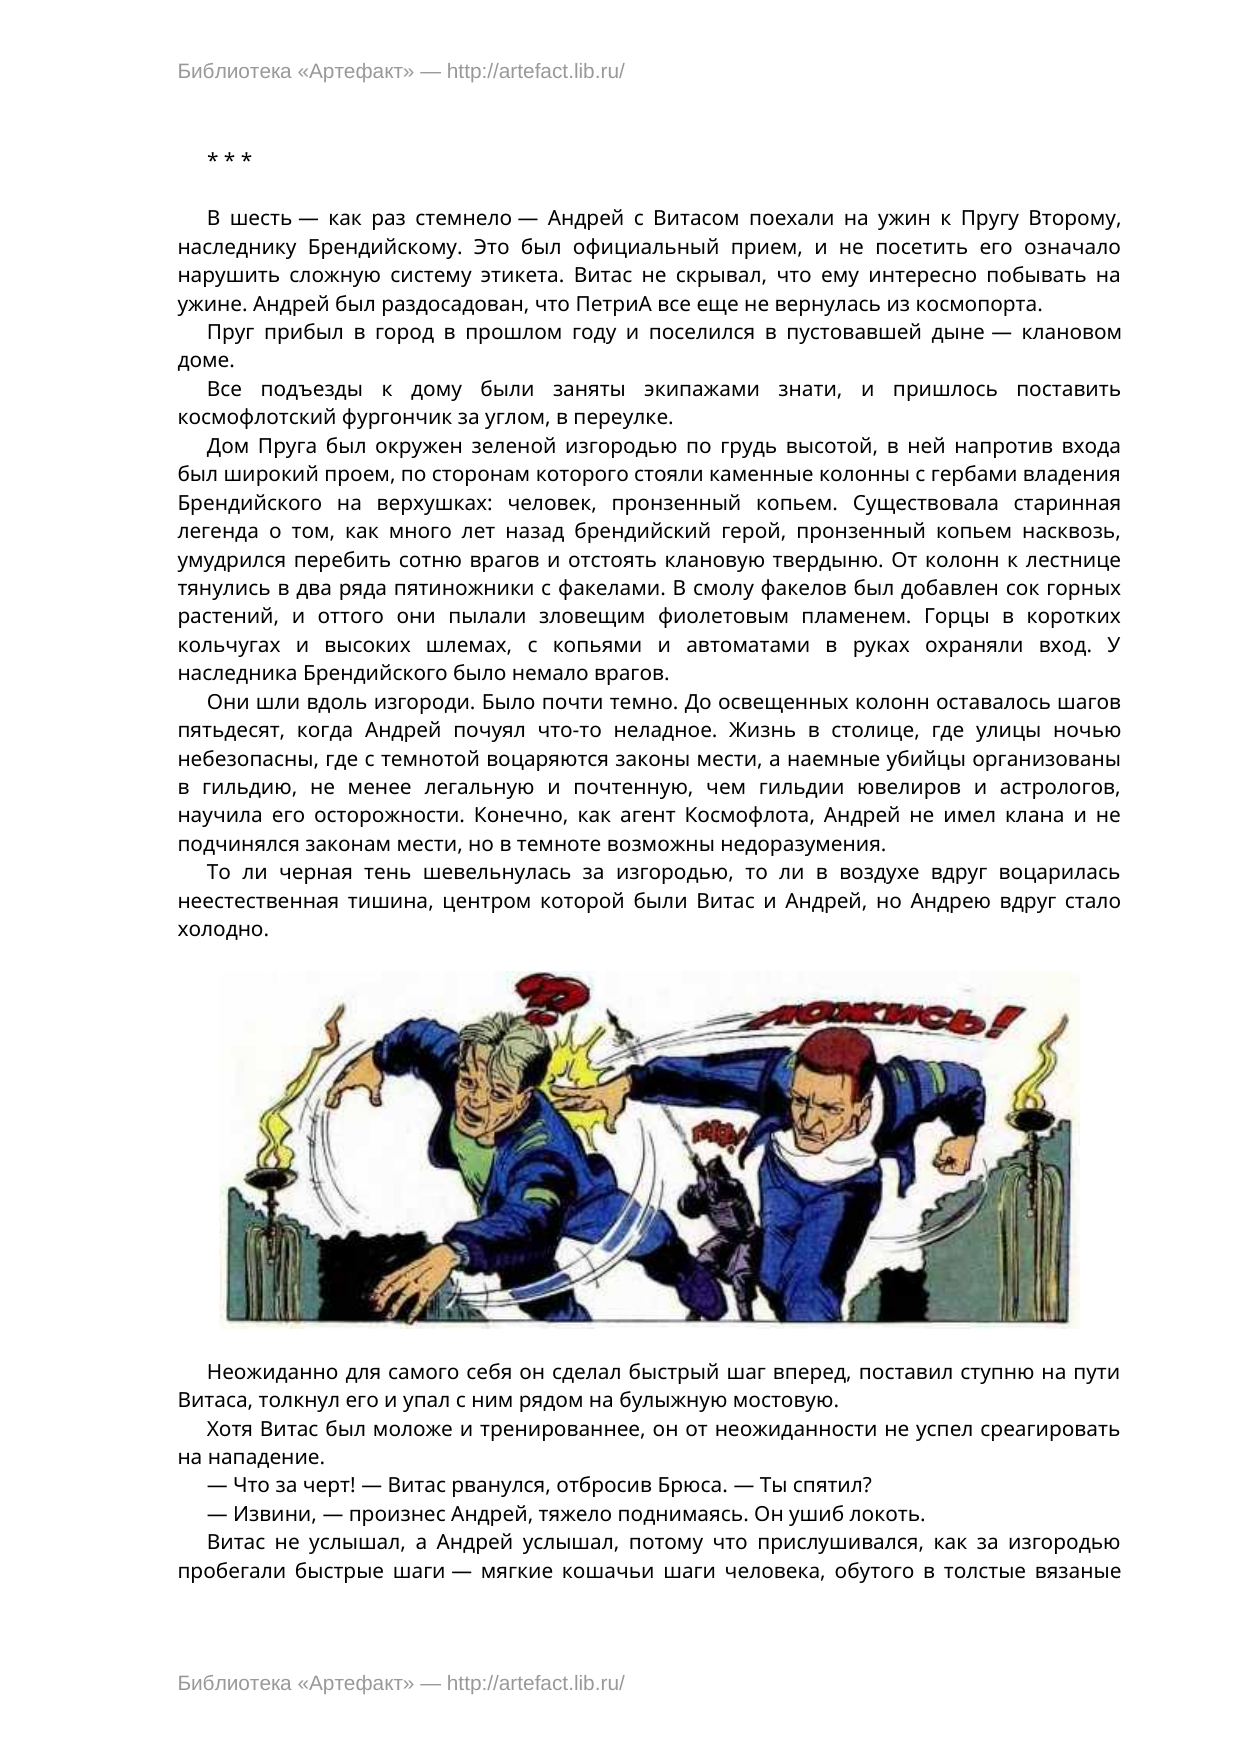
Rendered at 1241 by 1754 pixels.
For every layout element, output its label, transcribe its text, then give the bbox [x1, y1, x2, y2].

text Дом Пруга был окружен зеленой изгородью по грудь высотой, в ней напротив входа был широкий проем, по сторонам которого стояли каменные колонны с гербами владения Брендийского на верхушках: человек, пронзенный копьем. Существовала старинная легенда о том, как много лет назад брендийский герой, пронзенный копьем насквозь, умудрился перебить сотню врагов и отстоять клановую твердыню. От колонн к лестнице тянулись в два ряда пятиножники с факелами. В смолу факелов был добавлен сок горных растений, и оттого они пылали зловещим фиолетовым пламенем. Горцы в коротких кольчугах и высоких шлемах, с копьями и автоматами в руках охраняли вход. У наследника Брендийского было немало врагов. [177, 431, 1122, 687]
picture [219, 971, 1080, 1329]
text Они шли вдоль изгороди. Было почти темно. До освещенных колонн оставалось шагов пятьдесят, когда Андрей почуял что-то неладное. Жизнь в столице, где улицы ночью небезопасны, где с темнотой воцаряются законы мести, а наемные убийцы организованы в гильдию, не менее легальную и почтенную, чем гильдии ювелиров и астрологов, научила его осторожности. Конечно, как агент Космофлота, Андрей не имел клана и не подчинялся законам мести, но в темноте возможны недоразумения. [177, 687, 1122, 857]
text — Что за черт! — Витас рванулся, отбросив Брюса. — Ты спятил? [177, 1471, 1122, 1499]
text Хотя Витас был моложе и тренированнее, он от неожиданности не успел среагировать на нападение. [177, 1414, 1122, 1471]
text В шесть — как раз стемнело — Андрей с Витасом поехали на ужин к Пругу Второму, наследнику Брендийскому. Это был официальный прием, и не посетить его означало нарушить сложную систему этикета. Витас не скрывал, что ему интересно побывать на ужине. Андрей был раздосадован, что ПетриА все еще не вернулась из космопорта. [177, 203, 1122, 317]
text Все подъезды к дому были заняты экипажами знати, и пришлось поставить космофлотский фургончик за углом, в переулке. [177, 374, 1122, 431]
text То ли черная тень шевельнулась за изгородью, то ли в воздухе вдруг воцарилась неестественная тишина, центром которой были Витас и Андрей, но Андрею вдруг стало холодно. [177, 857, 1122, 943]
text Неожиданно для самого себя он сделал быстрый шаг вперед, поставил ступню на пути Витаса, толкнул его и упал с ним рядом на булыжную мостовую. [177, 1357, 1122, 1414]
text — Извини, — произнес Андрей, тяжело поднимаясь. Он ушиб локоть. [177, 1499, 1122, 1527]
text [177, 1527, 1122, 1584]
subtitle * * * [177, 147, 1122, 175]
text Пруг прибыл в город в прошлом году и поселился в пустовавшей дыне — клановом доме. [177, 317, 1122, 374]
